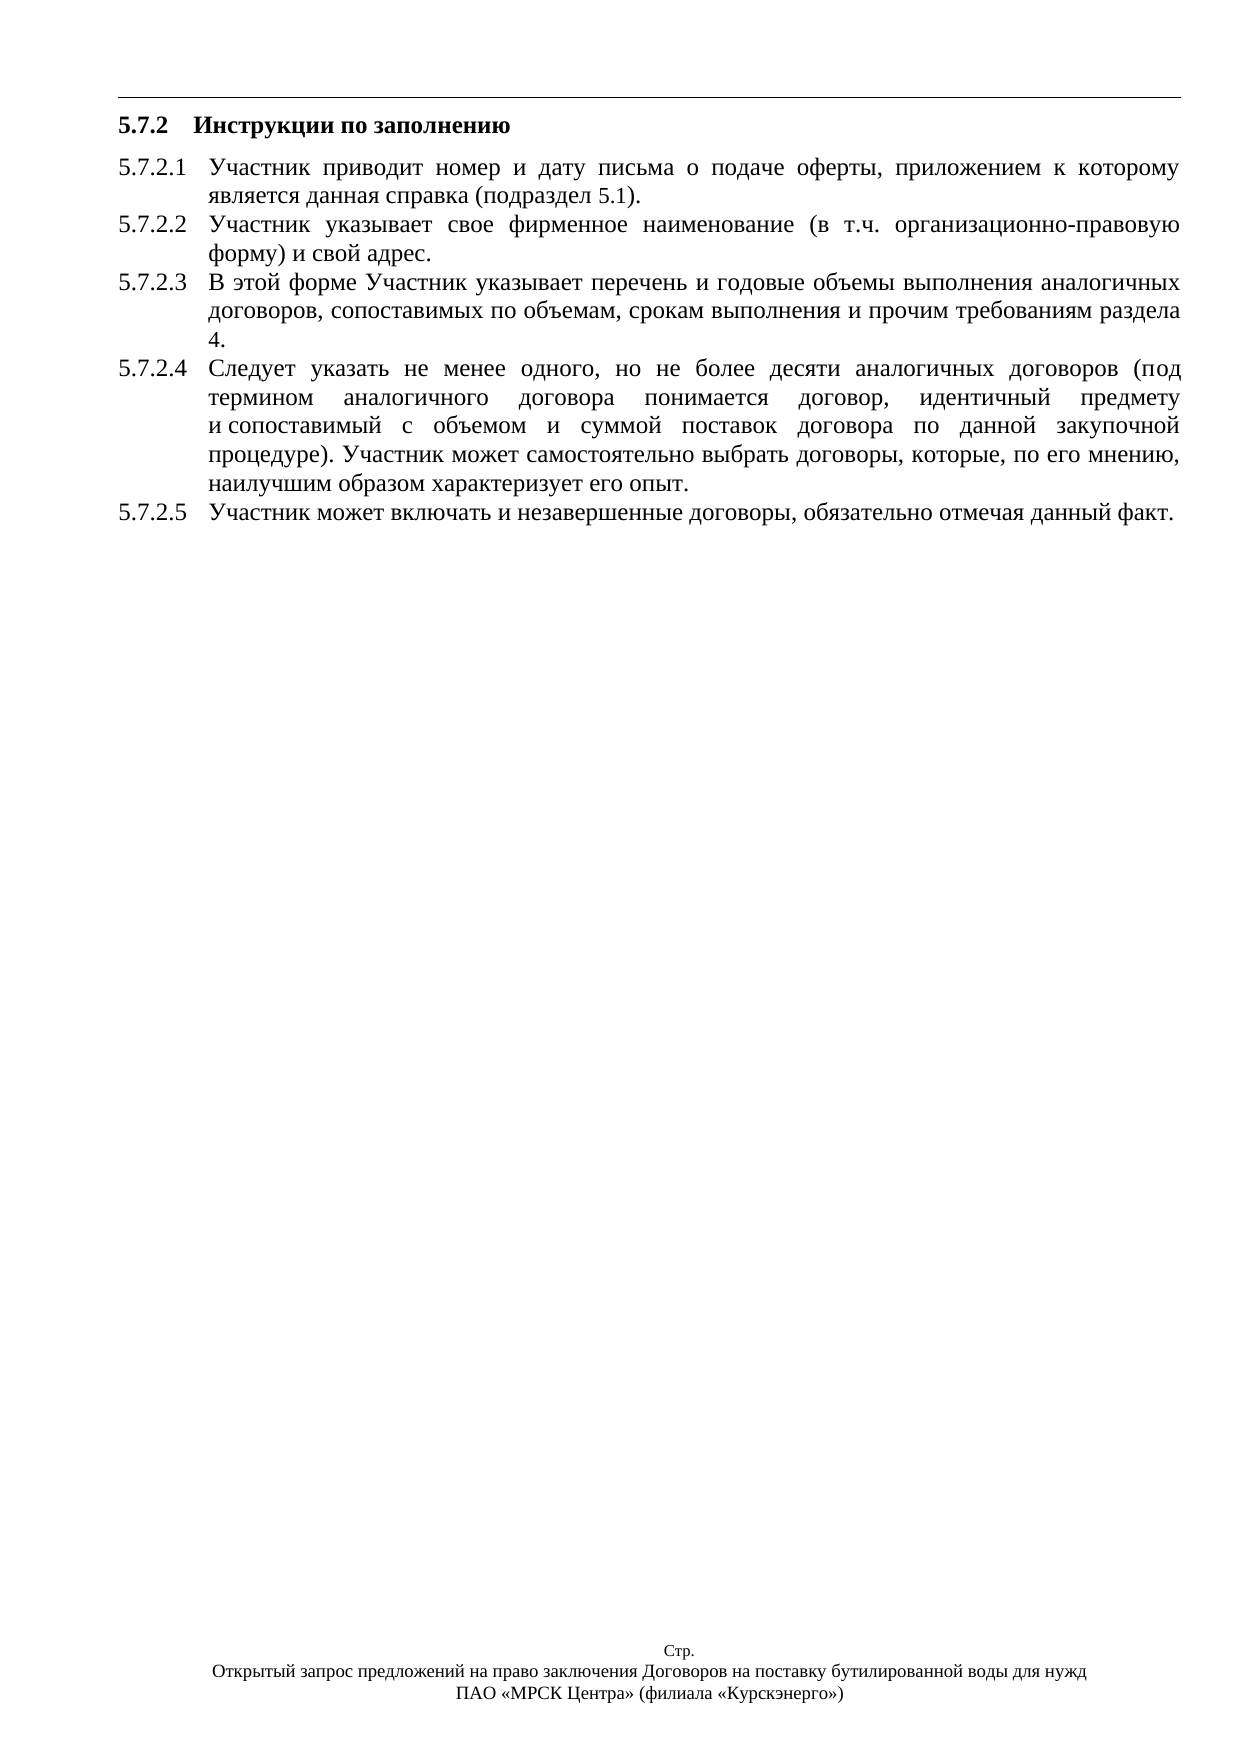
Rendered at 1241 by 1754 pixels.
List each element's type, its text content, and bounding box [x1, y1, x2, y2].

list Участник может включать и незавершенные договоры, обязательно отмечая данный факт. [118, 497, 1181, 526]
list В этой форме Участник указывает перечень и годовые объемы выполнения аналогичных договоров, сопоставимых по объемам, срокам выполнения и прочим требованиям раздела 4. [118, 267, 1181, 353]
list Участник приводит номер и дату письма о подаче оферты, приложением к которому является данная справка (подраздел 5.1). [118, 152, 1181, 209]
list Следует указать не менее одного, но не более десяти аналогичных договоров (под термином аналогичного договора понимается договор, идентичный предмету и сопоставимый с объемом и суммой поставок договора по данной закупочной процедуре). Участник может самостоятельно выбрать договоры, которые, по его мнению, наилучшим образом характеризует его опыт. [118, 353, 1181, 497]
subtitle Инструкции по заполнению [118, 111, 1181, 139]
list Участник указывает свое фирменное наименование (в т.ч. организационно-правовую форму) и свой адрес. [118, 209, 1181, 267]
